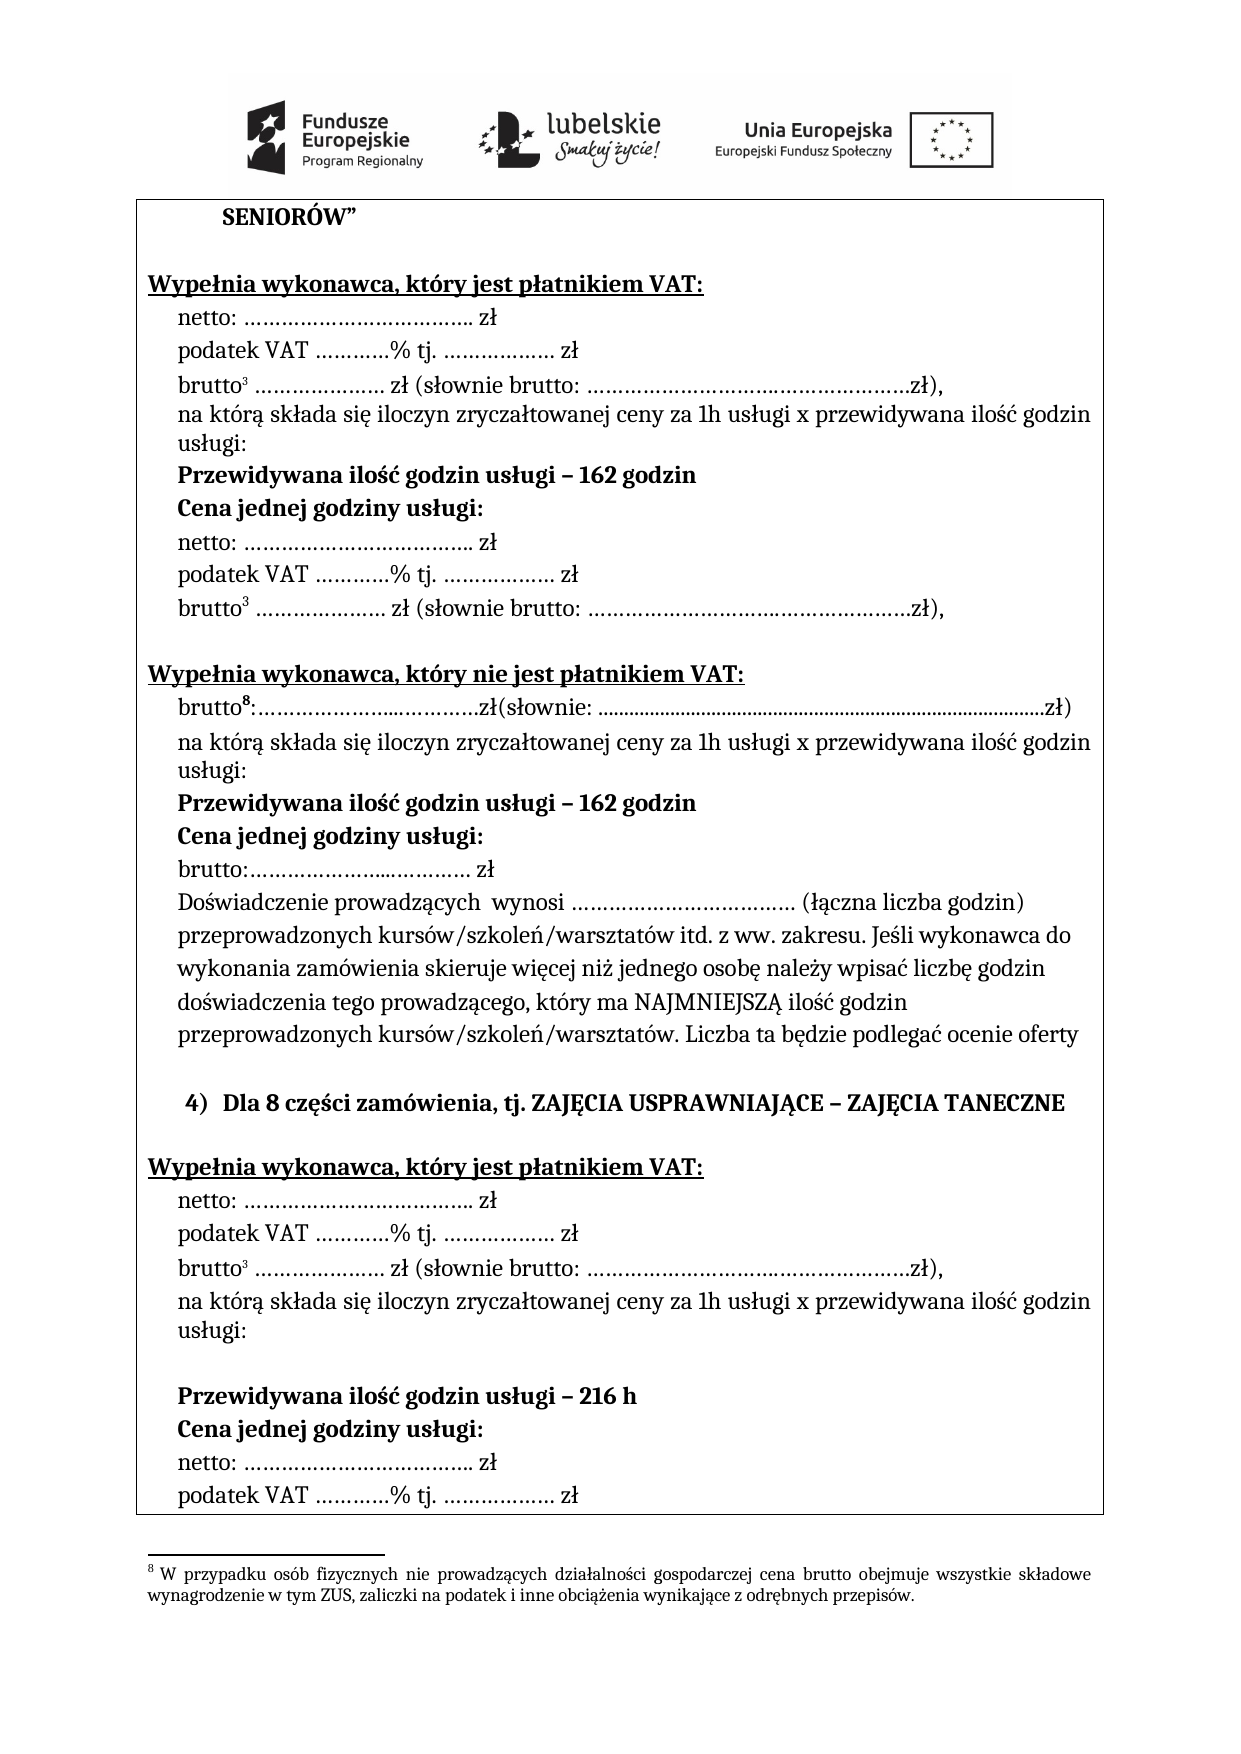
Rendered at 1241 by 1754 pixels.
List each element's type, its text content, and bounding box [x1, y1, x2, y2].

picture [227, 73, 1013, 199]
